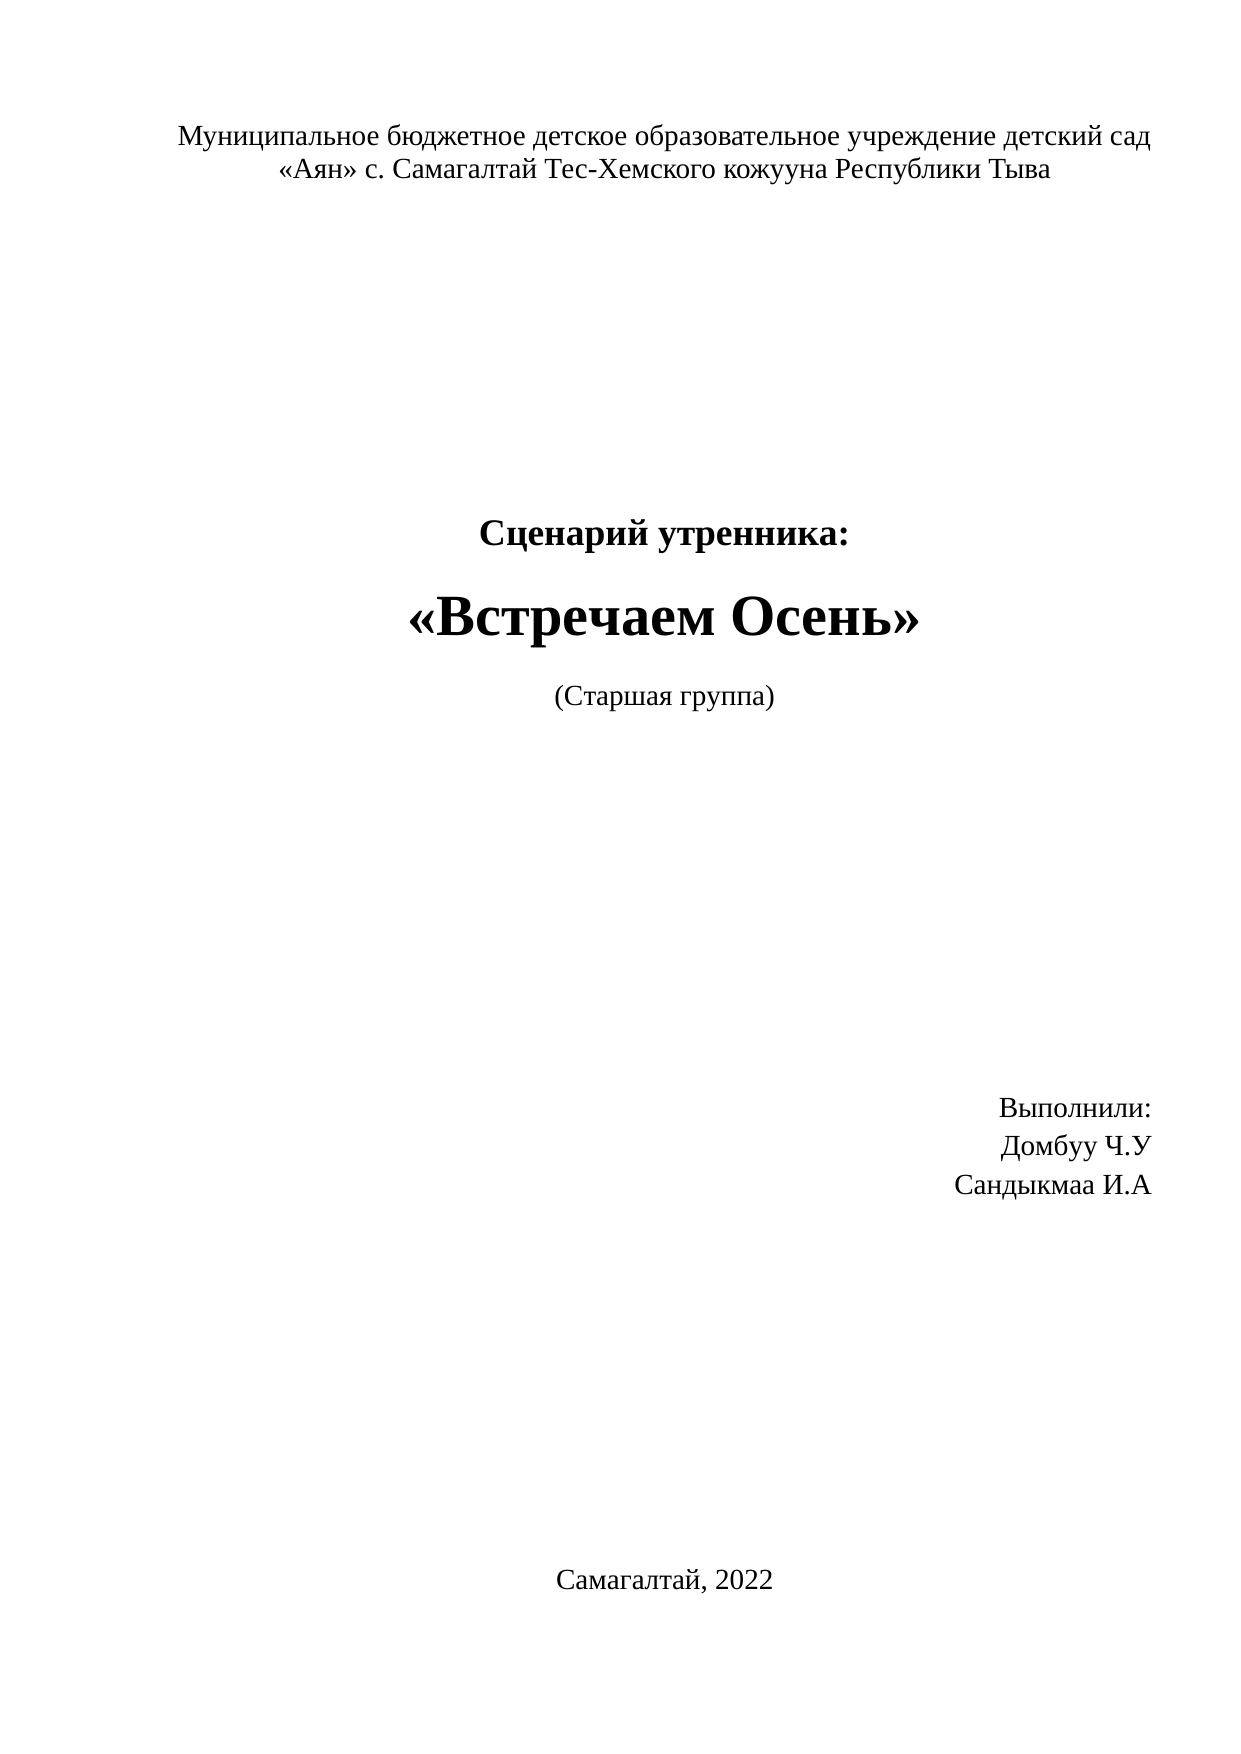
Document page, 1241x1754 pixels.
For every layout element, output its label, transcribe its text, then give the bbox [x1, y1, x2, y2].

text Муниципальное бюджетное детское образовательное учреждение детский сад «Аян» с. Самагалтай Тес-Хемского кожууна Республики Тыва [177, 118, 1152, 185]
text (Старшая группа) [177, 678, 1152, 712]
text Сценарий утренника: [177, 510, 1152, 553]
text «Встречаем Осень» [177, 581, 1152, 648]
text Выполнили: [177, 1090, 1152, 1123]
text Домбуу Ч.У [177, 1128, 1152, 1162]
text Самагалтай, 2022 [177, 1562, 1152, 1595]
text Сандыкмаа И.А [177, 1167, 1152, 1201]
